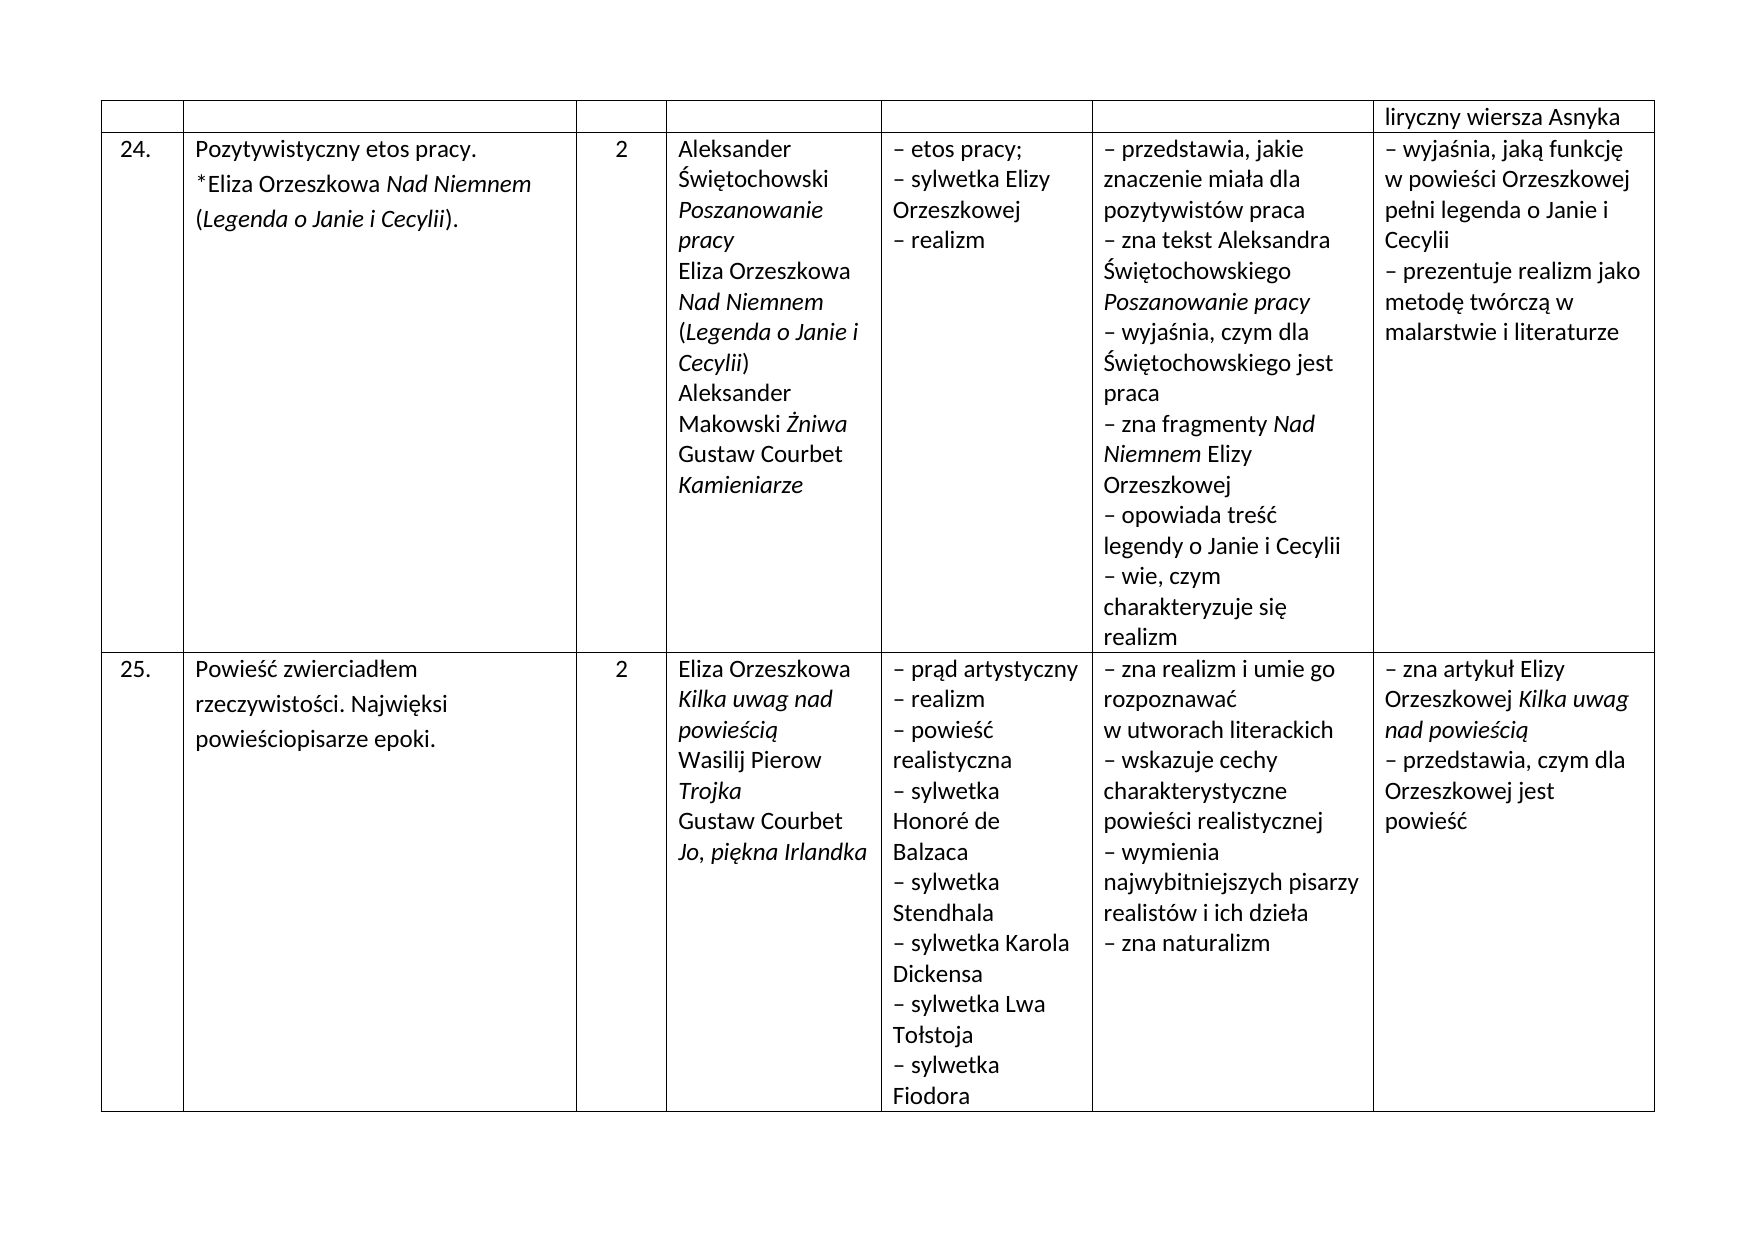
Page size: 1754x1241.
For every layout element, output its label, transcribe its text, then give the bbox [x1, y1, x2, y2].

table_cell – etos pracy; – sylwetka Elizy Orzeszkowej – realizm [882, 133, 1092, 652]
table_cell 2 [577, 653, 666, 1111]
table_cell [667, 653, 881, 1111]
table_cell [184, 101, 576, 132]
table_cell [667, 101, 881, 132]
table_cell Pozytywistyczny etos pracy. *Eliza Orzeszkowa Nad Niemnem (Legenda o Janie i Cecylii). [184, 133, 576, 652]
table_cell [1093, 101, 1373, 132]
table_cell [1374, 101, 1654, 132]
table_cell 2 [577, 101, 666, 132]
table_cell Aleksander Świętochowski Poszanowanie pracy Eliza Orzeszkowa Nad Niemnem (Legenda o Janie i Cecylii) Aleksander Makowski Żniwa Gustaw Courbet Kamieniarze [667, 133, 881, 652]
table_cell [882, 101, 1092, 132]
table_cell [184, 653, 576, 1111]
table_cell – przedstawia, jakie znaczenie miała dla pozytywistów praca – zna tekst Aleksandra Świętochowskiego Poszanowanie pracy – wyjaśnia, czym dla Świętochowskiego jest praca – zna fragmenty Nad Niemnem Elizy Orzeszkowej – opowiada treść legendy o Janie i Cecylii – wie, czym charakteryzuje się realizm [1093, 133, 1373, 652]
table_cell 2 [577, 133, 666, 652]
table_cell – wyjaśnia, jaką funkcję w powieści Orzeszkowej pełni legenda o Janie i Cecylii – prezentuje realizm jako metodę twórczą w malarstwie i literaturze [1374, 133, 1654, 652]
table_cell [102, 653, 183, 1111]
table_cell [102, 101, 183, 132]
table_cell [1374, 653, 1654, 1111]
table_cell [882, 653, 1092, 1111]
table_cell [1093, 653, 1373, 1111]
table_cell [102, 133, 183, 652]
